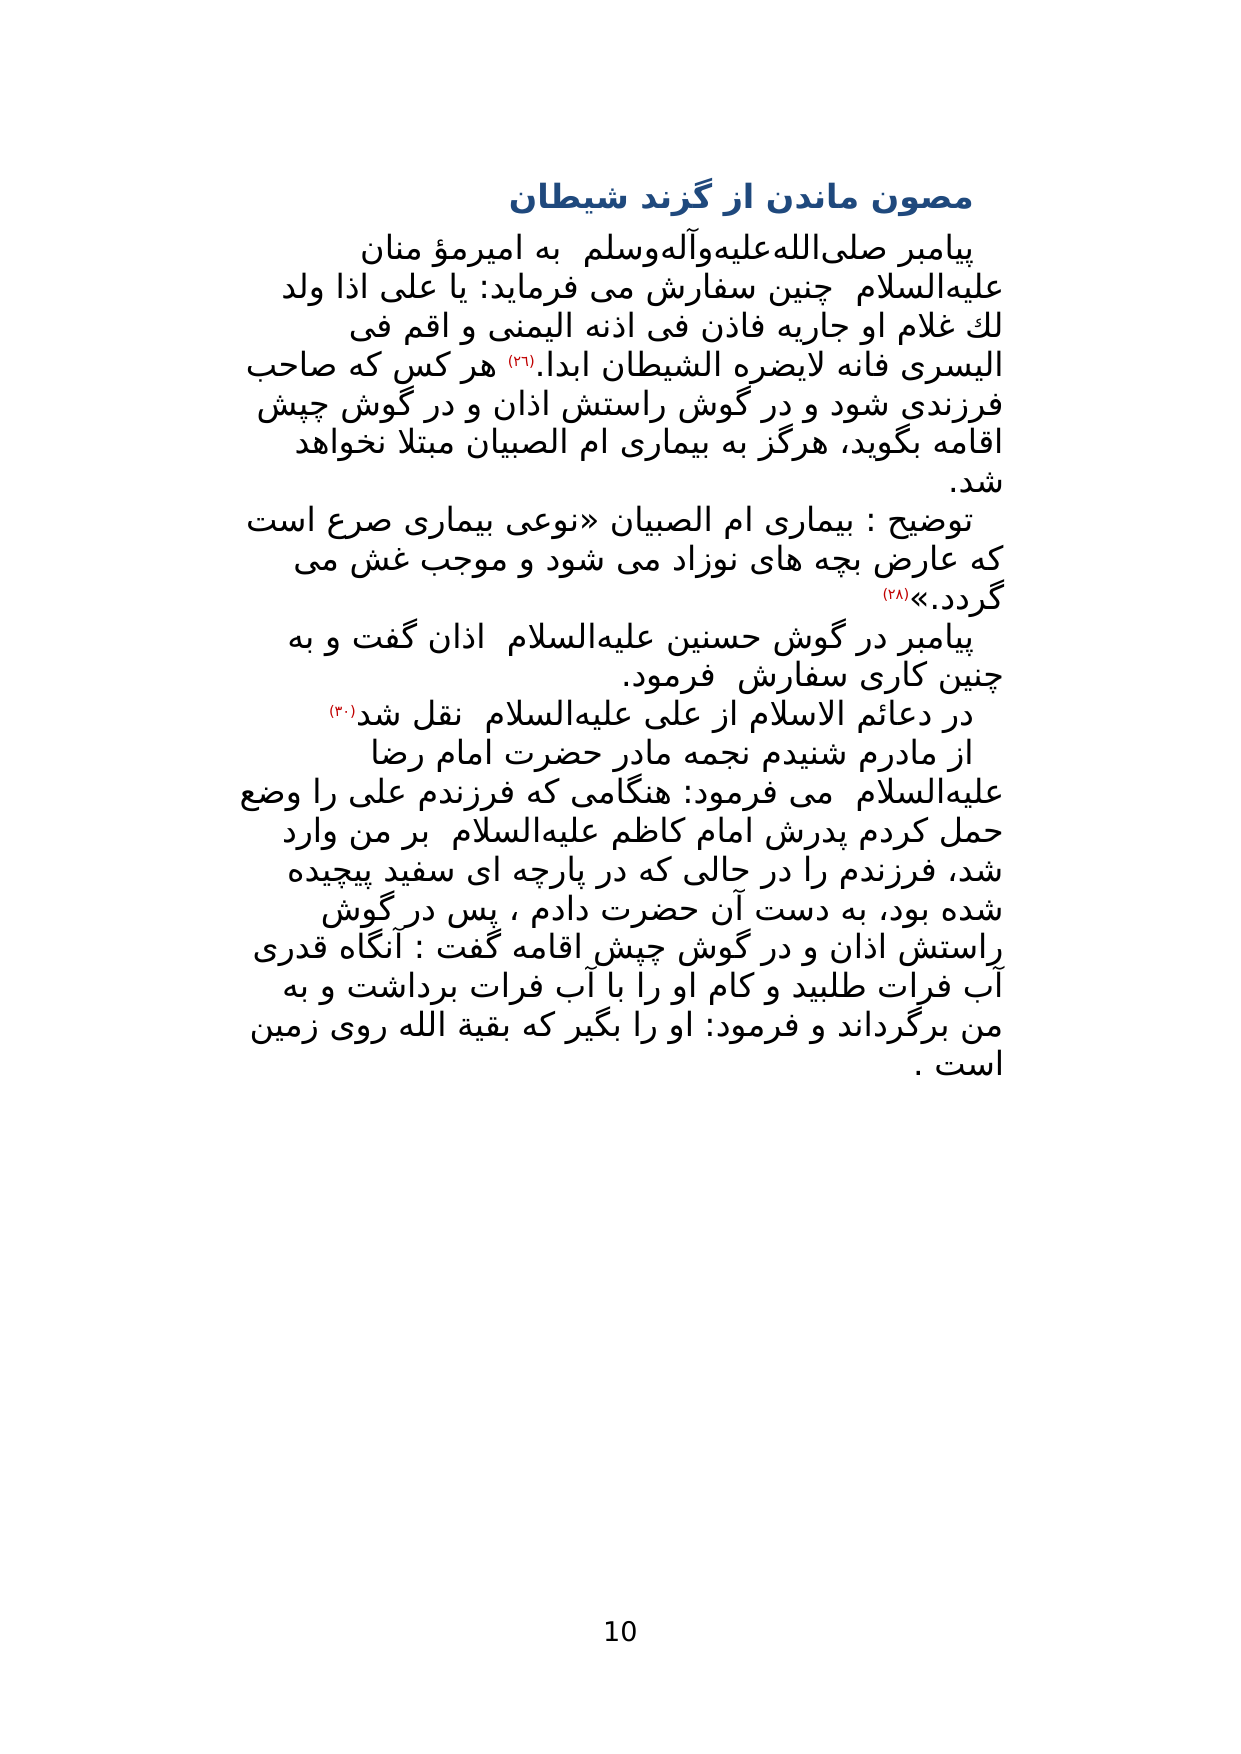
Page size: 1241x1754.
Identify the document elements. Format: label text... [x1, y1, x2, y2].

text از مادرم شنيدم نجمه مادر حضرت امام رضا عليه‌السلام مى فرمود: هنگامى كه فرزندم على را وضع حمل كردم پدرش امام كاظم عليه‌السلام بر من وارد شد، فرزندم را در حالى كه در پارچه اى سفيد پيچيده شده بود، به دست آن حضرت دادم ، پس در گوش راستش اذان و در گوش چپش اقامه گفت : آنگاه قدرى آب فرات طلبيد و كام او را با آب فرات برداشت و به من برگرداند و فرمود: او را بگير كه بقية الله روى زمين است . [236, 734, 1004, 1083]
text پيامبر در گوش حسنين عليه‌السلام اذان گفت و به چنين كارى سفارش ‍ فرمود. [236, 617, 1004, 695]
text در دعائم الاسلام از على عليه‌السلام نقل شد(٣٠) [236, 695, 1004, 734]
text توضيح : بيمارى ام الصبيان «نوعى بيمارى صرع است كه عارض بچه هاى نوزاد مى شود و موجب غش مى گردد.»(٢٨) [236, 501, 1004, 617]
subtitle مصون ماندن از گزند شيطان [236, 177, 1004, 216]
text پيامبر صلى‌الله‌عليه‌وآله‌وسلم به اميرمؤ منان عليه‌السلام چنين سفارش مى فرمايد: يا على اذا ولد لك غلام او جاريه فاذن فى اذنه اليمنى و اقم فى اليسرى فانه لايضره الشيطان ابدا.(٢٦) هر كس كه صاحب فرزندى شود و در گوش راستش اذان و در گوش چپش ‍ اقامه بگويد، هرگز به بيمارى ام الصبيان مبتلا نخواهد شد. [236, 228, 1004, 501]
